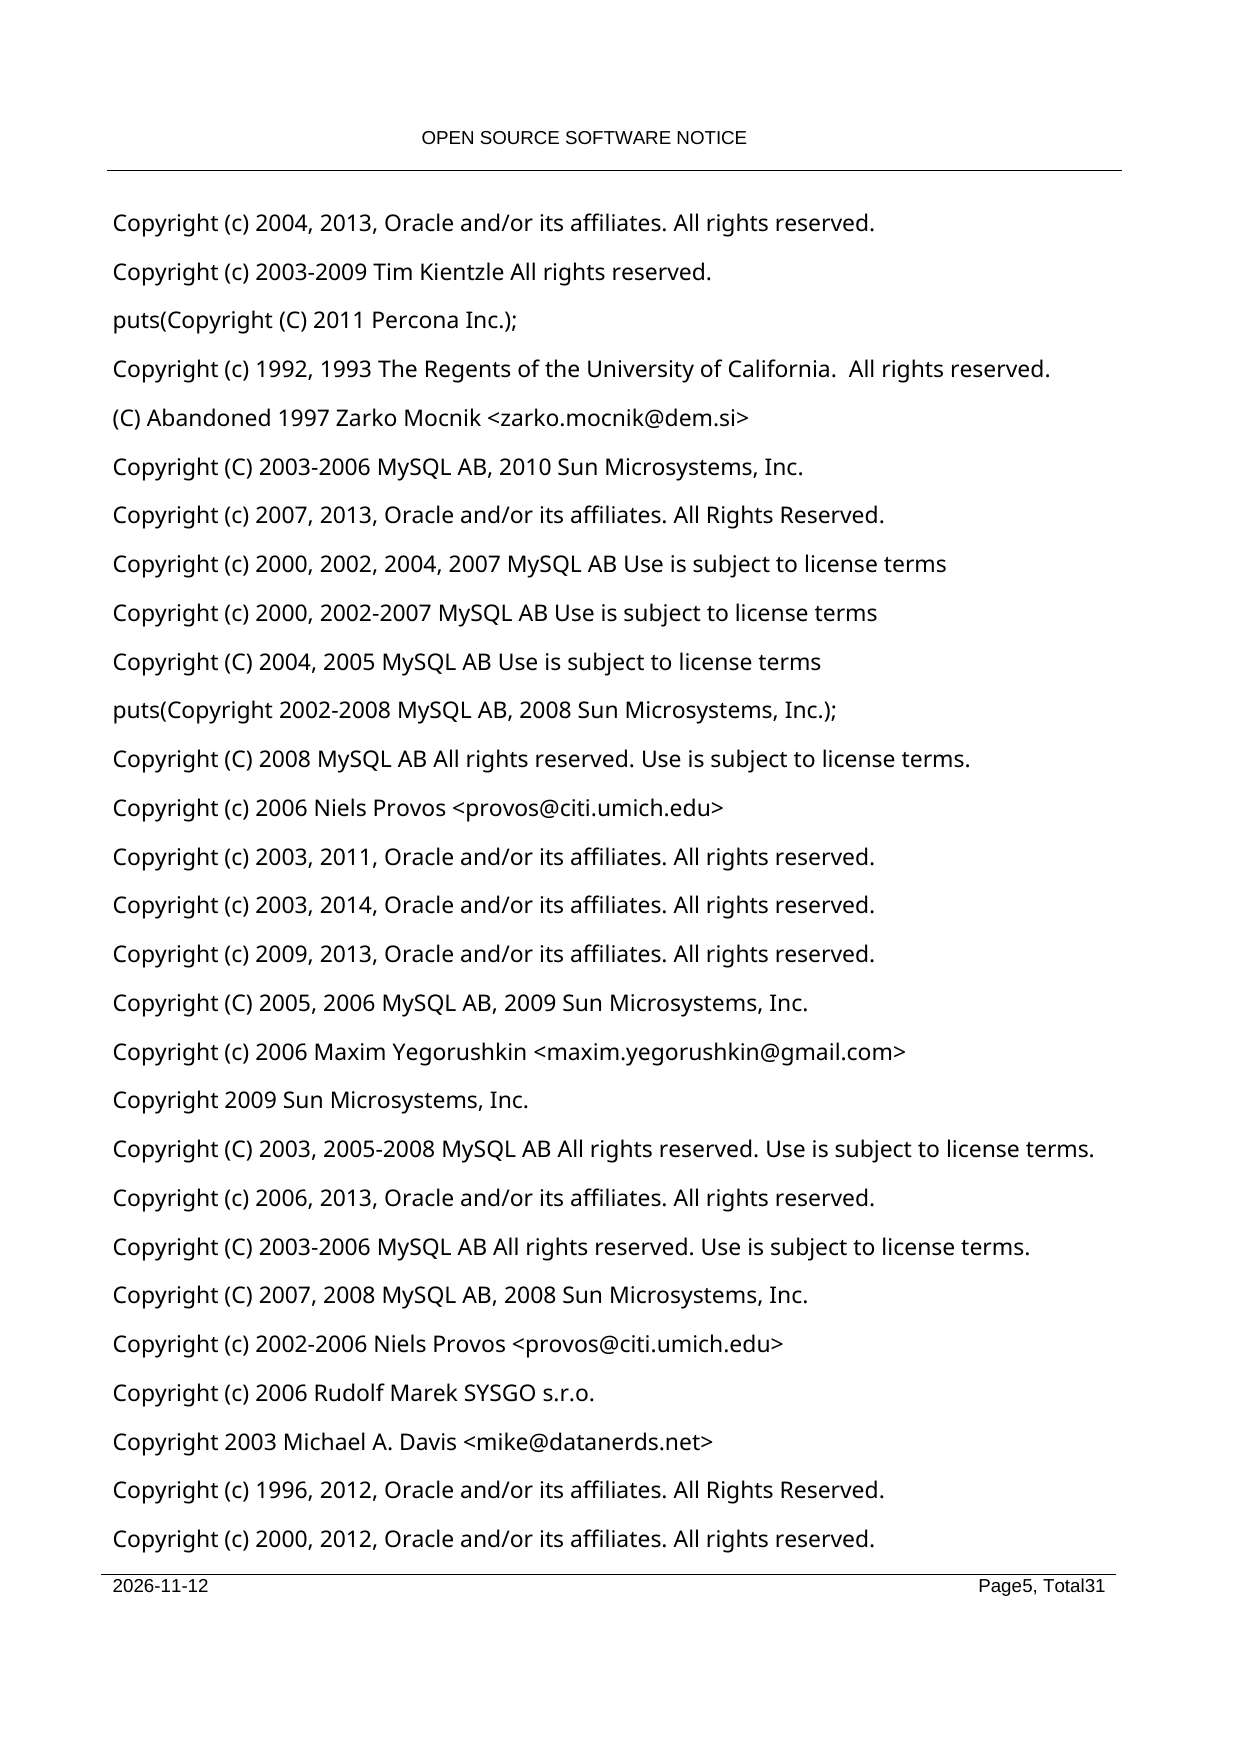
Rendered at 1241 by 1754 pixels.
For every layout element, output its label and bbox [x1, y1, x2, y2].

text [112, 206, 1128, 1555]
